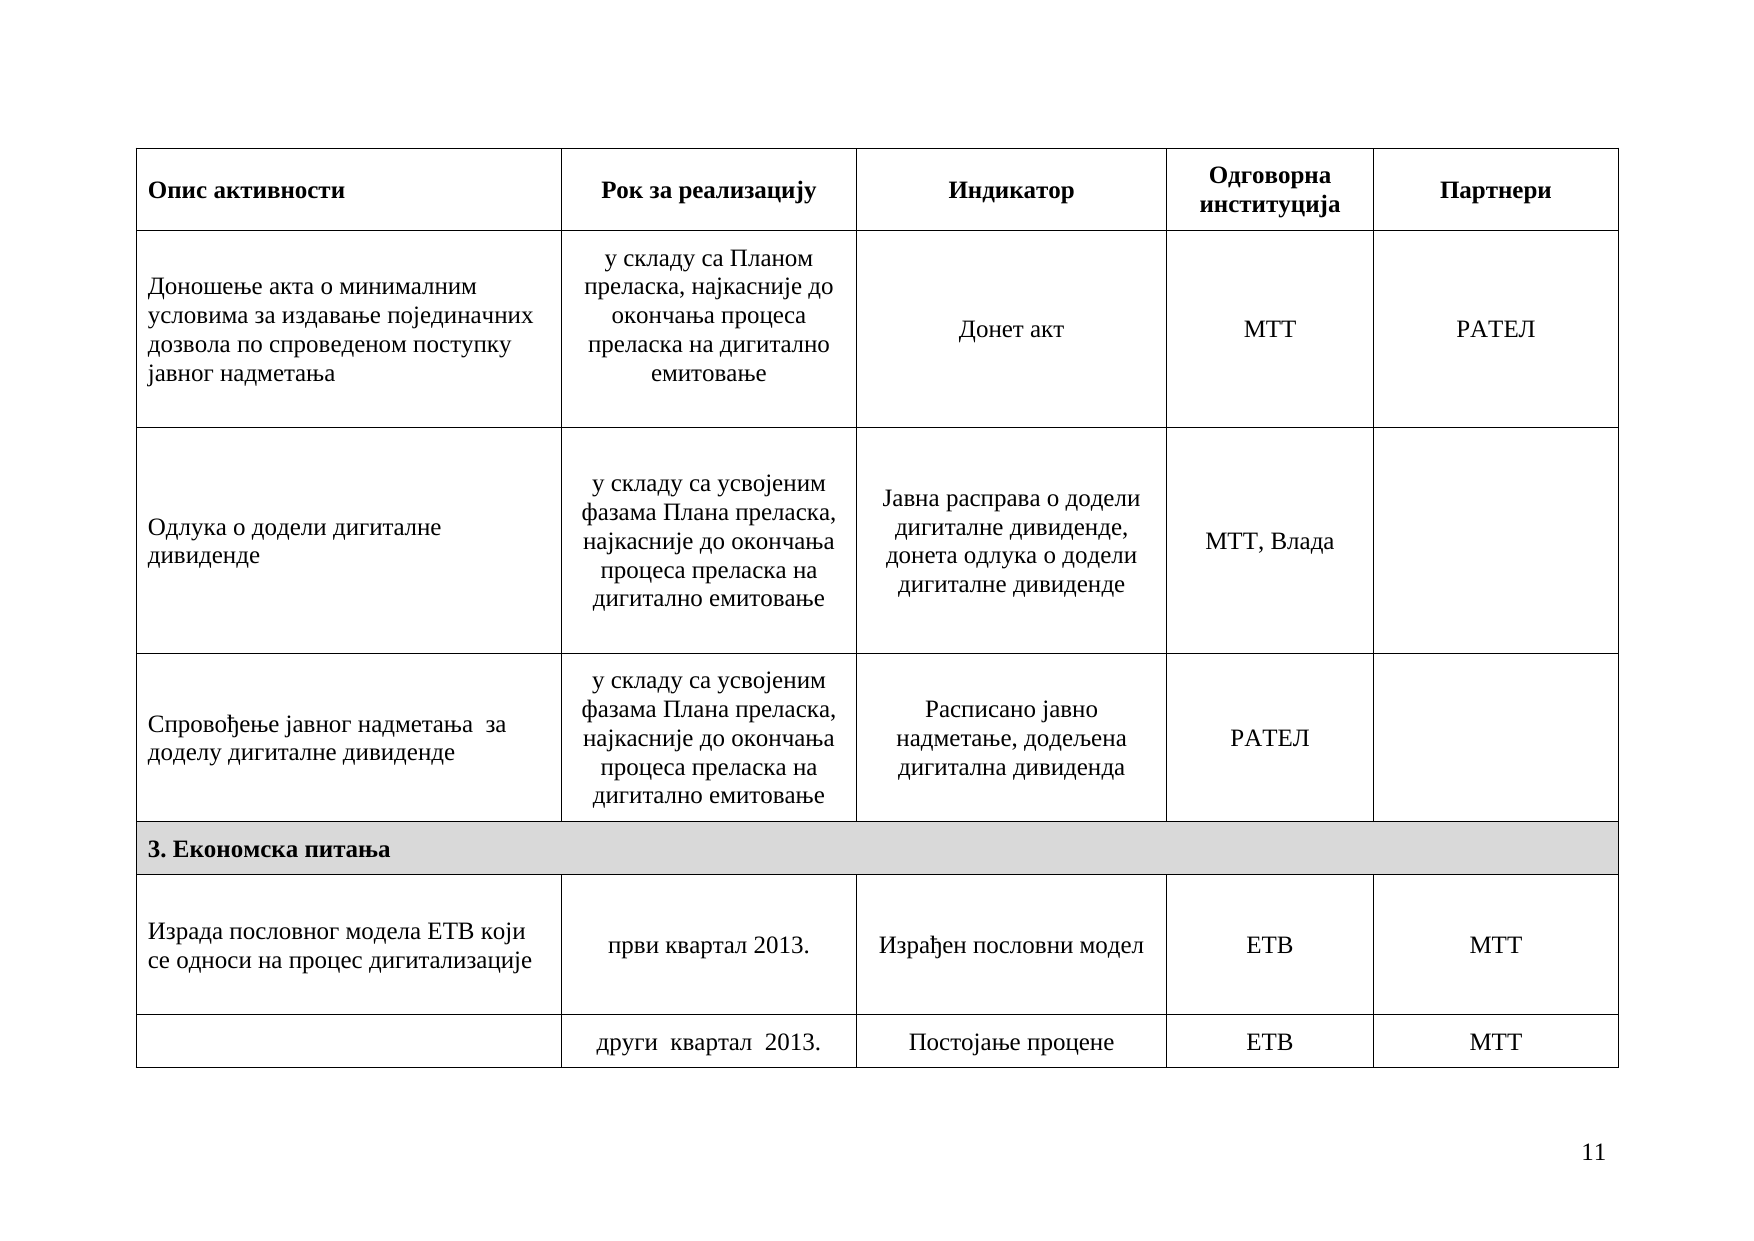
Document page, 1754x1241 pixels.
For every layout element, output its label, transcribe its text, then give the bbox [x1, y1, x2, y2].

table_cell у складу са усвојеним фазама Плана преласка, најкасније до окончања процеса преласка на дигитално емитовање [562, 654, 856, 821]
table_cell Израђен пословни модел [857, 875, 1166, 1014]
table_cell Донет акт [857, 231, 1166, 427]
table_header Индикатор [857, 149, 1166, 230]
table_cell [1374, 428, 1618, 653]
table_cell РАТЕЛ [1167, 654, 1373, 821]
table_cell МТТ [1374, 1015, 1618, 1067]
table_cell Расписано јавно надметање, додељена дигитална дивиденда [857, 654, 1166, 821]
table_header Одговорна институција [1167, 149, 1373, 230]
table_cell МТТ [1167, 231, 1373, 427]
table_cell 3. Економска питања [137, 822, 1618, 874]
table_cell [1374, 654, 1618, 821]
table_cell ЕТВ [1167, 1015, 1373, 1067]
table_cell РАТЕЛ [1374, 231, 1618, 427]
table_cell у складу са усвојеним фазама Плана преласка, најкасније до окончања процеса преласка на дигитално емитовање [562, 428, 856, 653]
table_cell Постојање процене [857, 1015, 1166, 1067]
table_cell ЕТВ [1167, 875, 1373, 1014]
table_header Рок за реализацију [562, 149, 856, 230]
table_cell други квартал 2013. [562, 1015, 856, 1067]
table_header Опис активности [137, 149, 561, 230]
table_cell Доношење акта о минималним условима за издавање појединачних дозвола по спроведеном поступку јавног надметања [137, 231, 561, 427]
table_cell Спровођење јавног надметања за доделу дигиталне дивиденде [137, 654, 561, 821]
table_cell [137, 1015, 561, 1067]
table_cell први квартал 2013. [562, 875, 856, 1014]
table_header Партнери [1374, 149, 1618, 230]
table_cell Одлука о додели дигиталне дивиденде [137, 428, 561, 653]
table_cell у складу са Планом преласка, најкасније до окончања процеса преласка на дигитално емитовање [562, 231, 856, 427]
table_cell МТТ [1374, 875, 1618, 1014]
table_cell МТТ, Влада [1167, 428, 1373, 653]
table_cell Jавна расправа о додели дигиталне дивиденде, донета одлука о додели дигиталне дивиденде [857, 428, 1166, 653]
table_cell Израда пословног модела ЕТВ који се односи на процес дигитализације [137, 875, 561, 1014]
